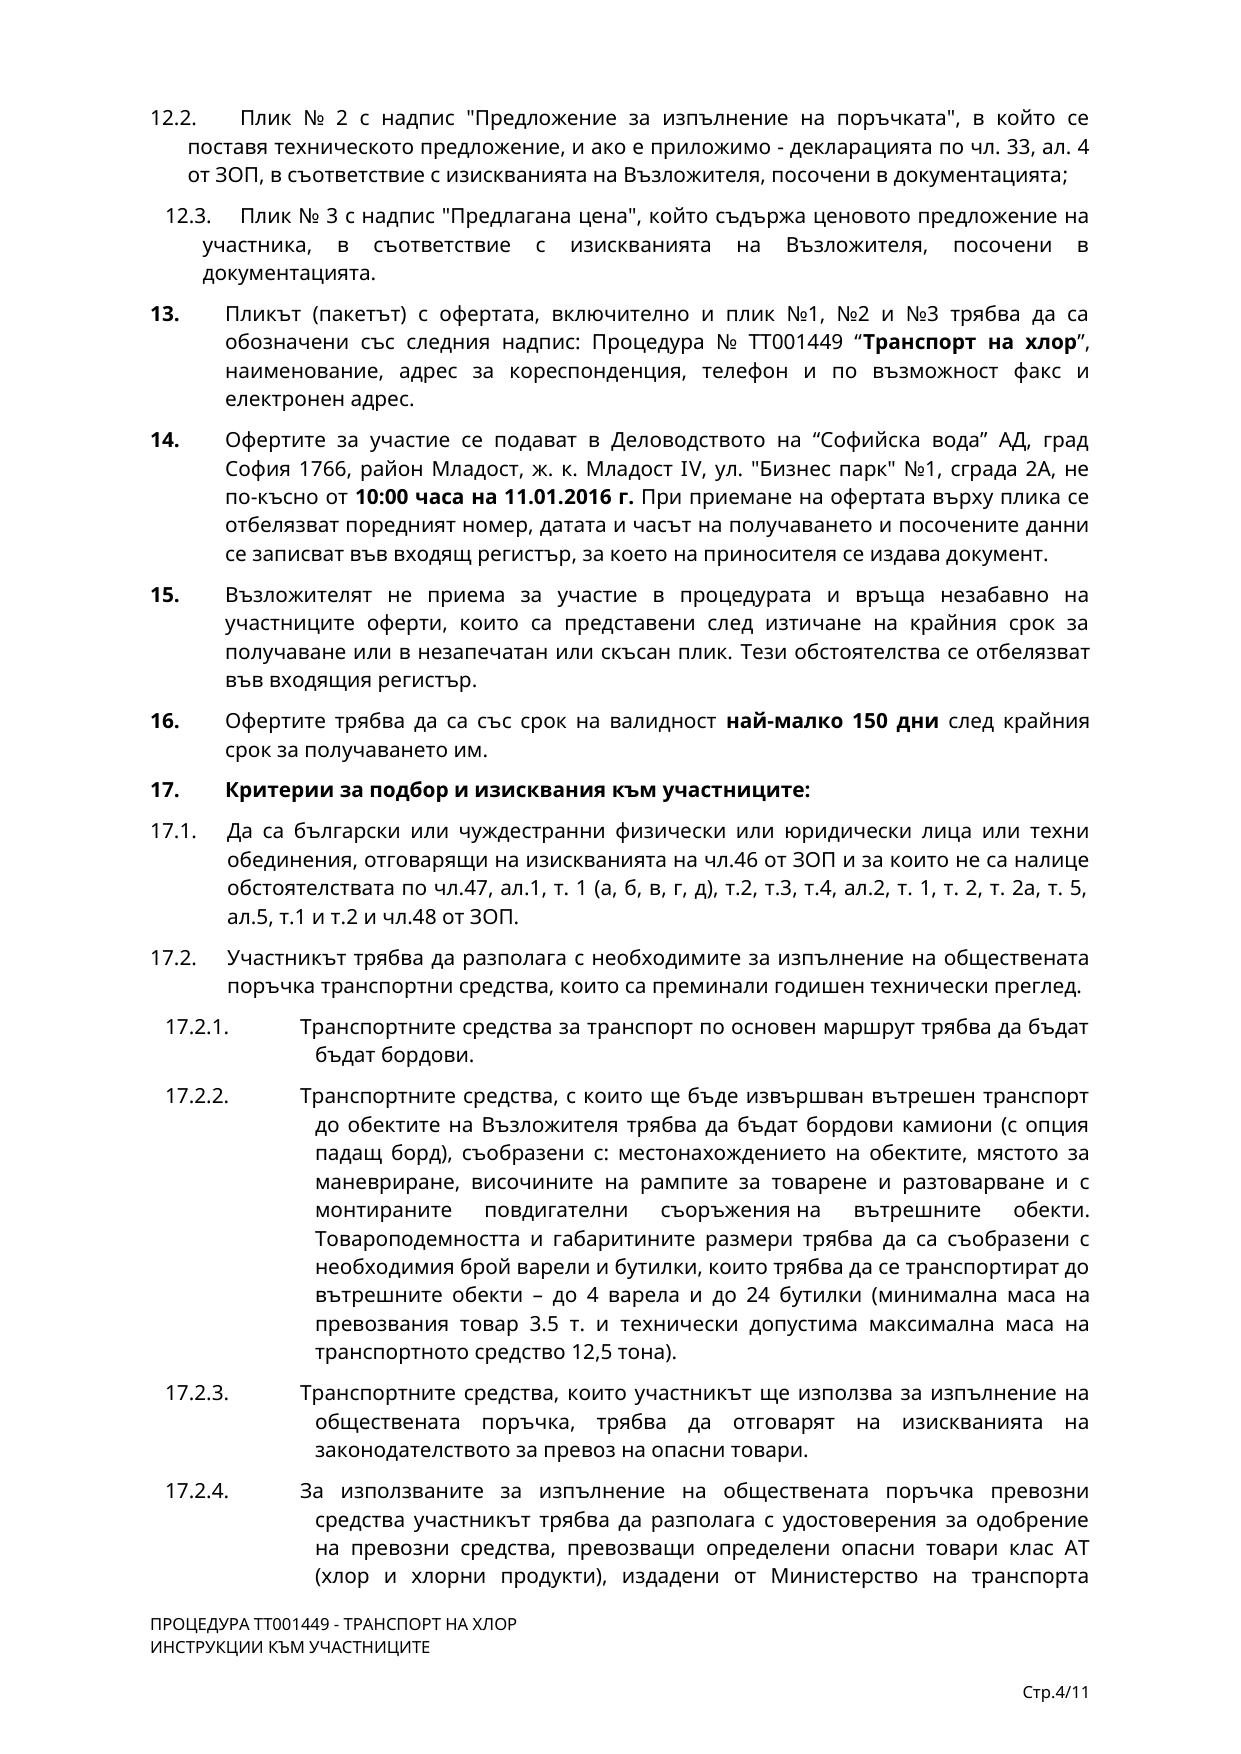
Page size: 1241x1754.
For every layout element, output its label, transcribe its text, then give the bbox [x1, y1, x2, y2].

list Офертите трябва да са със срок на валидност най-малко 150 дни след крайния срок за получаването им. [150, 706, 1090, 763]
list Пликът (пакетът) с офертата, включително и плик №1, №2 и №3 трябва да са обозначени със следния надпис: Процедура № ТТ001449 “Транспорт на хлор”, наименование, адрес за кореспонденция, телефон и по възможност факс и електронен адрес. [150, 299, 1090, 413]
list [165, 1476, 1090, 1590]
list Транспортните средства, които участникът ще използва за изпълнение на обществената поръчка, трябва да отговарят на изискванията на законодателството за превоз на опасни товари. [165, 1378, 1090, 1464]
list Да са български или чуждестранни физически или юридически лица или техни обединения, отговарящи на изискванията на чл.46 от ЗОП и за които не са налице обстоятелствата по чл.47, ал.1, т. 1 (а, б, в, г, д), т.2, т.3, т.4, ал.2, т. 1, т. 2, т. 2а, т. 5, ал.5, т.1 и т.2 и чл.48 от ЗОП. [150, 817, 1090, 930]
list Офертите за участие се подават в Деловодството на “Софийска вода” АД, град София 1766, район Младост, ж. к. Младост ІV, ул. "Бизнес парк" №1, сграда 2А, не по-късно от 10:00 часа на 11.01.2016 г. При приемане на офертата върху плика се отбелязват поредният номер, датата и часът на получаването и посочените данни се записват във входящ регистър, за което на приносителя се издава документ. [150, 425, 1090, 567]
list Транспортните средства, с които ще бъде извършван вътрешен транспорт до обектите на Възложителя трябва да бъдат бордови камиони (с опция падащ борд), съобразени с: местонахождението на обектите, мястото за маневриране, височините на рампите за товарене и разтоварване и с монтираните повдигателни съоръжения на вътрешните обекти. Товароподемността и габаритините размери трябва да са съобразени с необходимия брой варели и бутилки, които трябва да се транспортират до вътрешните обекти – до 4 варела и до 24 бутилки (минимална маса на превозвания товар 3.5 т. и технически допустима максимална маса на транспортното средство 12,5 тона). [165, 1082, 1090, 1366]
list Плик № 2 с надпис "Предложение за изпълнение на поръчката", в който се поставя техническото предложение, и ако е приложимо - декларацията по чл. 33, ал. 4 от ЗОП, в съответствие с изискванията на Възложителя, посочени в документацията; [150, 103, 1090, 189]
list Транспортните средства за транспорт по основен маршрут трябва да бъдат бъдат бордови. [165, 1012, 1090, 1069]
list Плик № 3 с надпис "Предлагана цена", който съдържа ценовото предложение на участника, в съответствие с изискванията на Възложителя, посочени в документацията. [165, 201, 1090, 287]
list Участникът трябва да разполага с необходимите за изпълнение на обществената поръчка транспортни средства, които са преминали годишен технически преглед. [150, 943, 1090, 1000]
list Критерии за подбор и изисквания към участниците: [150, 776, 1090, 804]
list Възложителят не приема за участие в процедурата и връща незабавно на участниците оферти, които са представени след изтичане на крайния срок за получаване или в незапечатан или скъсан плик. Тези обстоятелства се отбелязват във входящия регистър. [150, 580, 1090, 694]
